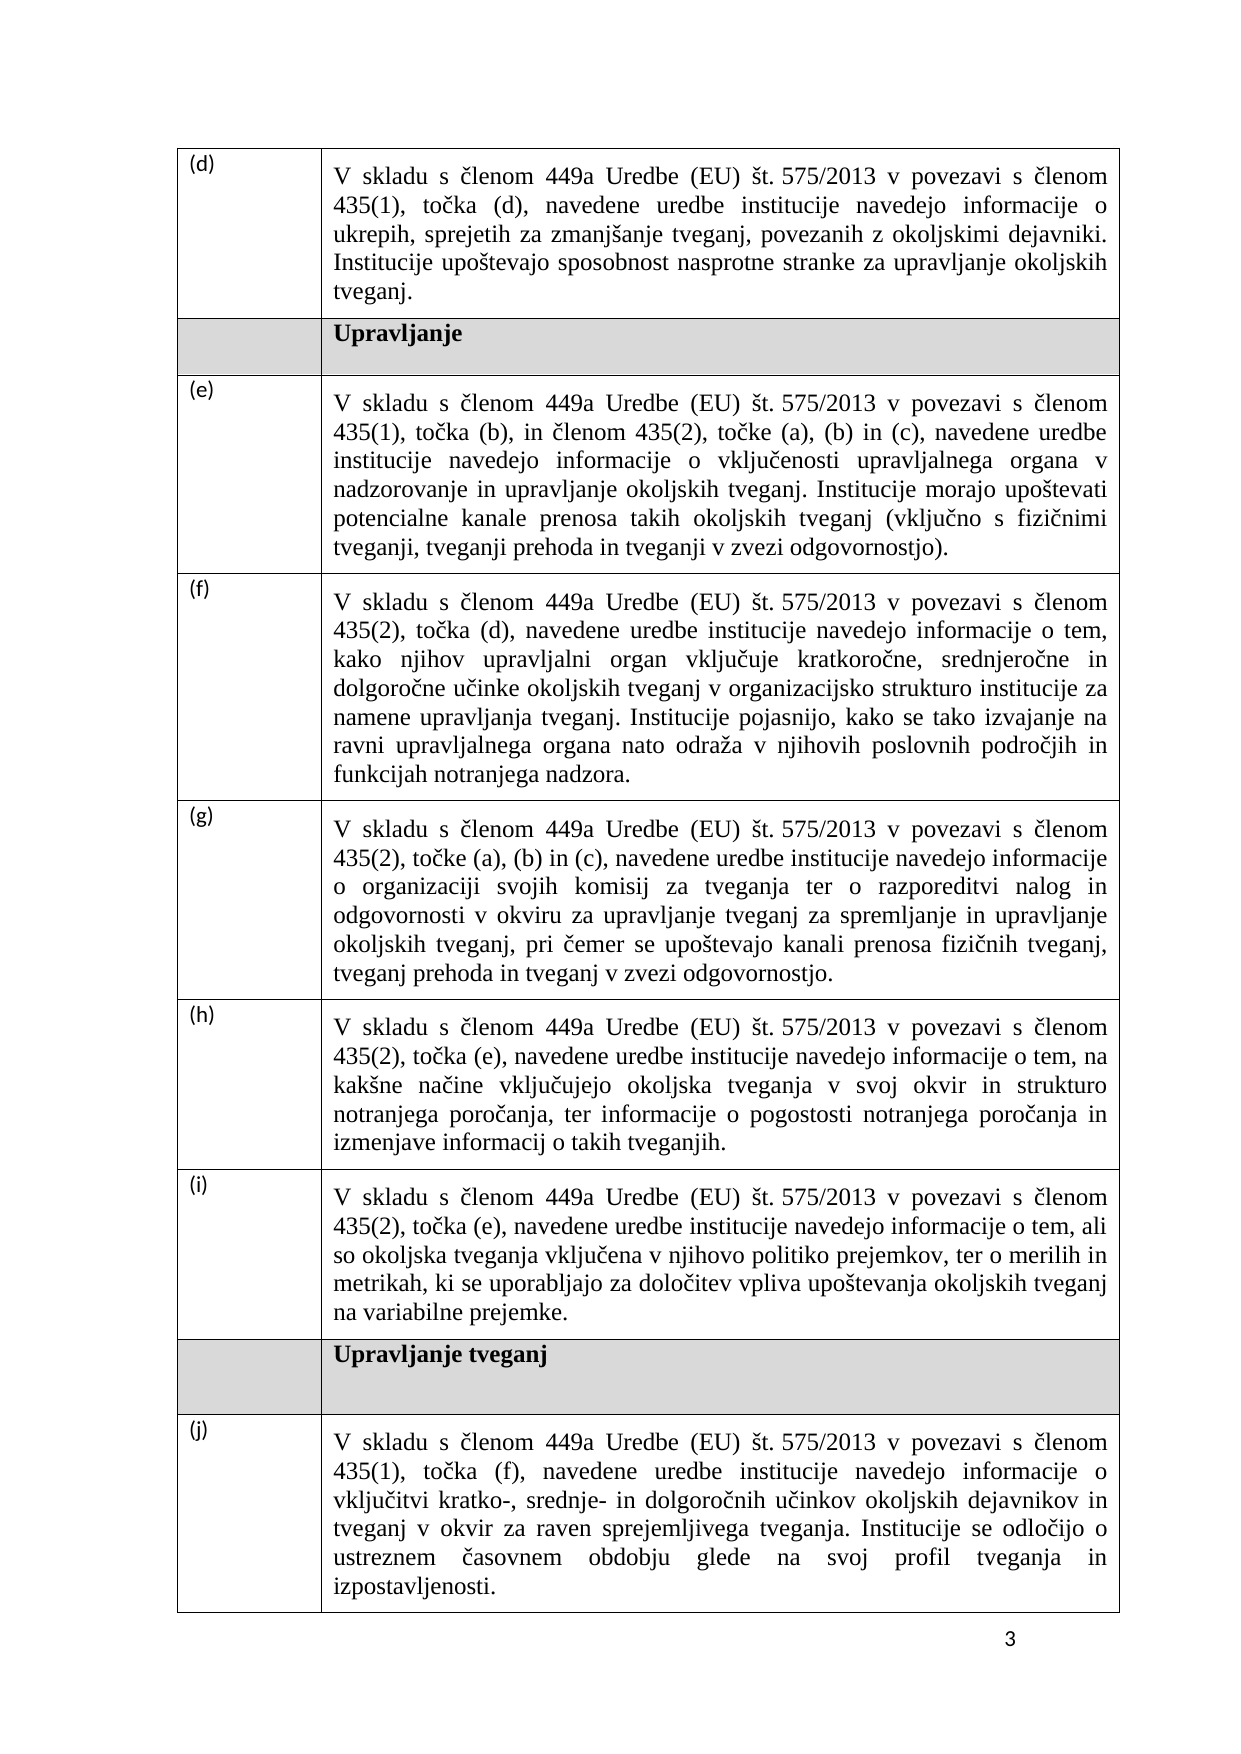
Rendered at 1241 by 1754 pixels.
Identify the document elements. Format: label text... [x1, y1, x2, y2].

table_cell (d) [178, 149, 321, 317]
table_cell Upravljanje [322, 319, 1119, 374]
table_cell (e) [178, 376, 321, 573]
table_cell V skladu s členom 449a Uredbe (EU) št. 575/2013 v povezavi s členom 435(1), točka (d), navedene uredbe institucije navedejo informacije o ukrepih, sprejetih za zmanjšanje tveganj, povezanih z okoljskimi dejavniki. Institucije upoštevajo sposobnost nasprotne stranke za upravljanje okoljskih tveganj. [322, 149, 1119, 317]
table_cell V skladu s členom 449a Uredbe (EU) št. 575/2013 v povezavi s členom 435(2), točka (d), navedene uredbe institucije navedejo informacije o tem, kako njihov upravljalni organ vključuje kratkoročne, srednjeročne in dolgoročne učinke okoljskih tveganj v organizacijsko strukturo institucije za namene upravljanja tveganj. Institucije pojasnijo, kako se tako izvajanje na ravni upravljalnega organa nato odraža v njihovih poslovnih področjih in funkcijah notranjega nadzora. [322, 574, 1119, 800]
table_cell (f) [178, 574, 321, 800]
table_cell V skladu s členom 449a Uredbe (EU) št. 575/2013 v povezavi s členom 435(2), točke (a), (b) in (c), navedene uredbe institucije navedejo informacije o organizaciji svojih komisij za tveganja ter o razporeditvi nalog in odgovornosti v okviru za upravljanje tveganj za spremljanje in upravljanje okoljskih tveganj, pri čemer se upoštevajo kanali prenosa fizičnih tveganj, tveganj prehoda in tveganj v zvezi odgovornostjo. [322, 801, 1119, 999]
table_cell V skladu s členom 449a Uredbe (EU) št. 575/2013 v povezavi s členom 435(1), točka (b), in členom 435(2), točke (a), (b) in (c), navedene uredbe institucije navedejo informacije o vključenosti upravljalnega organa v nadzorovanje in upravljanje okoljskih tveganj. Institucije morajo upoštevati potencialne kanale prenosa takih okoljskih tveganj (vključno s fizičnimi tveganji, tveganji prehoda in tveganji v zvezi odgovornostjo). [322, 376, 1119, 573]
table_cell [178, 319, 321, 374]
table_cell (h) [178, 1000, 321, 1169]
table_cell (i) [178, 1170, 321, 1338]
table_cell V skladu s členom 449a Uredbe (EU) št. 575/2013 v povezavi s členom 435(1), točka (f), navedene uredbe institucije navedejo informacije o vključitvi kratko-, srednje- in dolgoročnih učinkov okoljskih dejavnikov in tveganj v okvir za raven sprejemljivega tveganja. Institucije se odločijo o ustreznem časovnem obdobju glede na svoj profil tveganja in izpostavljenosti. [322, 1415, 1119, 1612]
table_cell (g) [178, 801, 321, 999]
table_cell V skladu s členom 449a Uredbe (EU) št. 575/2013 v povezavi s členom 435(2), točka (e), navedene uredbe institucije navedejo informacije o tem, na kakšne načine vključujejo okoljska tveganja v svoj okvir in strukturo notranjega poročanja, ter informacije o pogostosti notranjega poročanja in izmenjave informacij o takih tveganjih. [322, 1000, 1119, 1169]
table_cell V skladu s členom 449a Uredbe (EU) št. 575/2013 v povezavi s členom 435(2), točka (e), navedene uredbe institucije navedejo informacije o tem, ali so okoljska tveganja vključena v njihovo politiko prejemkov, ter o merilih in metrikah, ki se uporabljajo za določitev vpliva upoštevanja okoljskih tveganj na variabilne prejemke. [322, 1170, 1119, 1338]
table_cell [178, 1340, 321, 1414]
table_cell (j) [178, 1415, 321, 1612]
table_cell Upravljanje tveganj [322, 1340, 1119, 1414]
